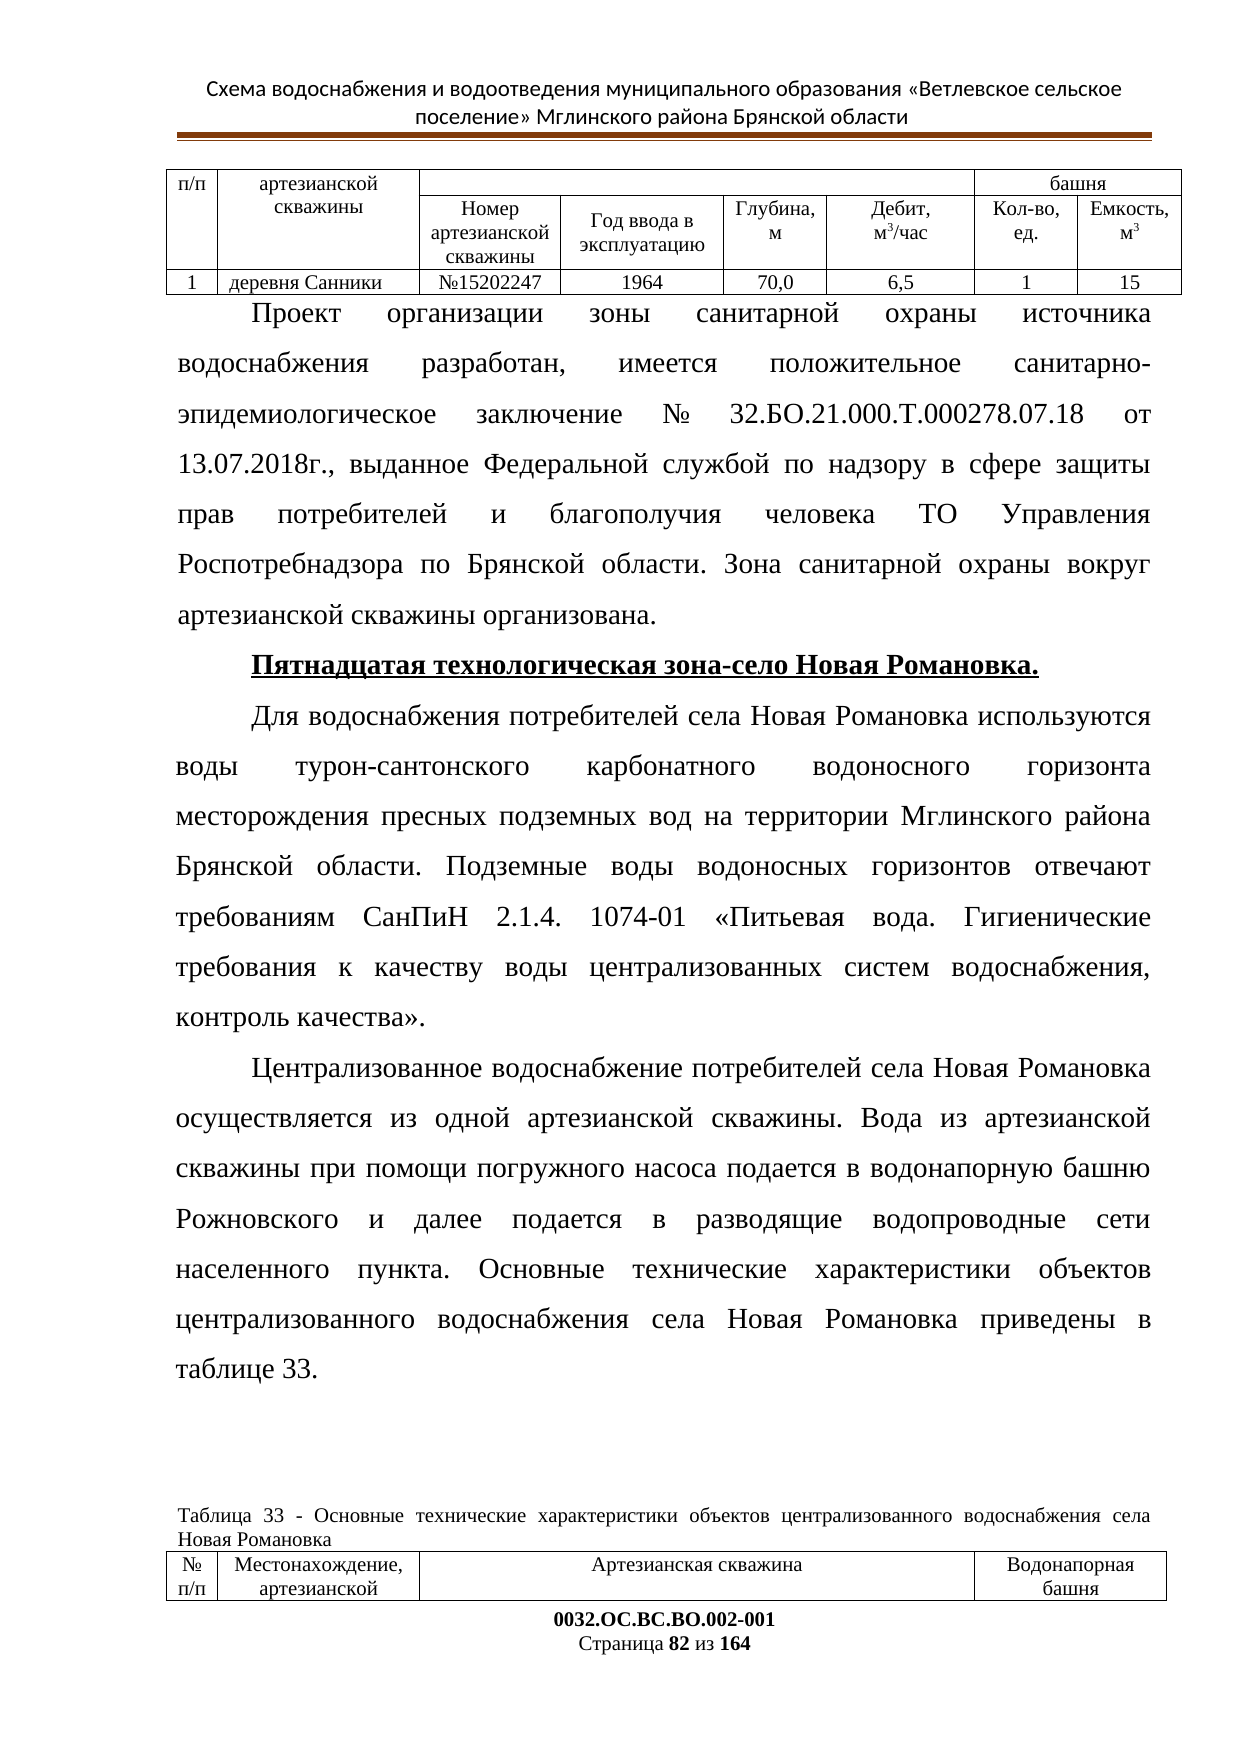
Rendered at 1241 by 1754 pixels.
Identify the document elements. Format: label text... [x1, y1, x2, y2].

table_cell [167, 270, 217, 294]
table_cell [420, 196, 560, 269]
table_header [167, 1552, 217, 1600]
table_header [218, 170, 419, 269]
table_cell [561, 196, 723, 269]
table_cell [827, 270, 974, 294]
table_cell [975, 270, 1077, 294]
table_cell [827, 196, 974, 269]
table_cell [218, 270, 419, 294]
text Проект организации зоны санитарной охраны источника водоснабжения разработан, имеется положительное санитарно-эпидемиологическое заключение № 32.БО.21.000.Т.000278.07.18 от 13.07.2018г., выданное Федеральной службой по надзору в сфере защиты прав потребителей и благополучия человека ТО Управления Роспотребнадзора по Брянской области. Зона санитарной охраны вокруг артезианской скважины организована. [177, 295, 1152, 631]
text Таблица 33 - Основные технические характеристики объектов централизованного водоснабжения села Новая Романовка [177, 1503, 1152, 1551]
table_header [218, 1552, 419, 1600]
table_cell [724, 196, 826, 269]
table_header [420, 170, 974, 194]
text Для водоснабжения потребителей села Новая Романовка используются воды турон-сантонского карбонатного водоносного горизонта месторождения пресных подземных вод на территории Мглинского района Брянской области. Подземные воды водоносных горизонтов отвечают требованиям СанПиН 2.1.4. 1074-01 «Питьевая вода. Гигиенические требования к качеству воды централизованных систем водоснабжения, контроль качества». [175, 698, 1152, 1033]
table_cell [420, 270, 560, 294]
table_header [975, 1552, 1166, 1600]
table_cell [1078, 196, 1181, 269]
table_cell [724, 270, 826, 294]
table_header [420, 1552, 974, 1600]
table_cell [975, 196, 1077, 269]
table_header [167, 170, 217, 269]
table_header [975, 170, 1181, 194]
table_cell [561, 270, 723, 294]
text Пятнадцатая технологическая зона-село Новая Романовка. [175, 647, 1152, 681]
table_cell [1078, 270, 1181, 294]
text Централизованное водоснабжение потребителей села Новая Романовка осуществляется из одной артезианской скважины. Вода из артезианской скважины при помощи погружного насоса подается в водонапорную башню Рожновского и далее подается в разводящие водопроводные сети населенного пункта. Основные технические характеристики объектов централизованного водоснабжения села Новая Романовка приведены в таблице 33. [175, 1050, 1152, 1385]
